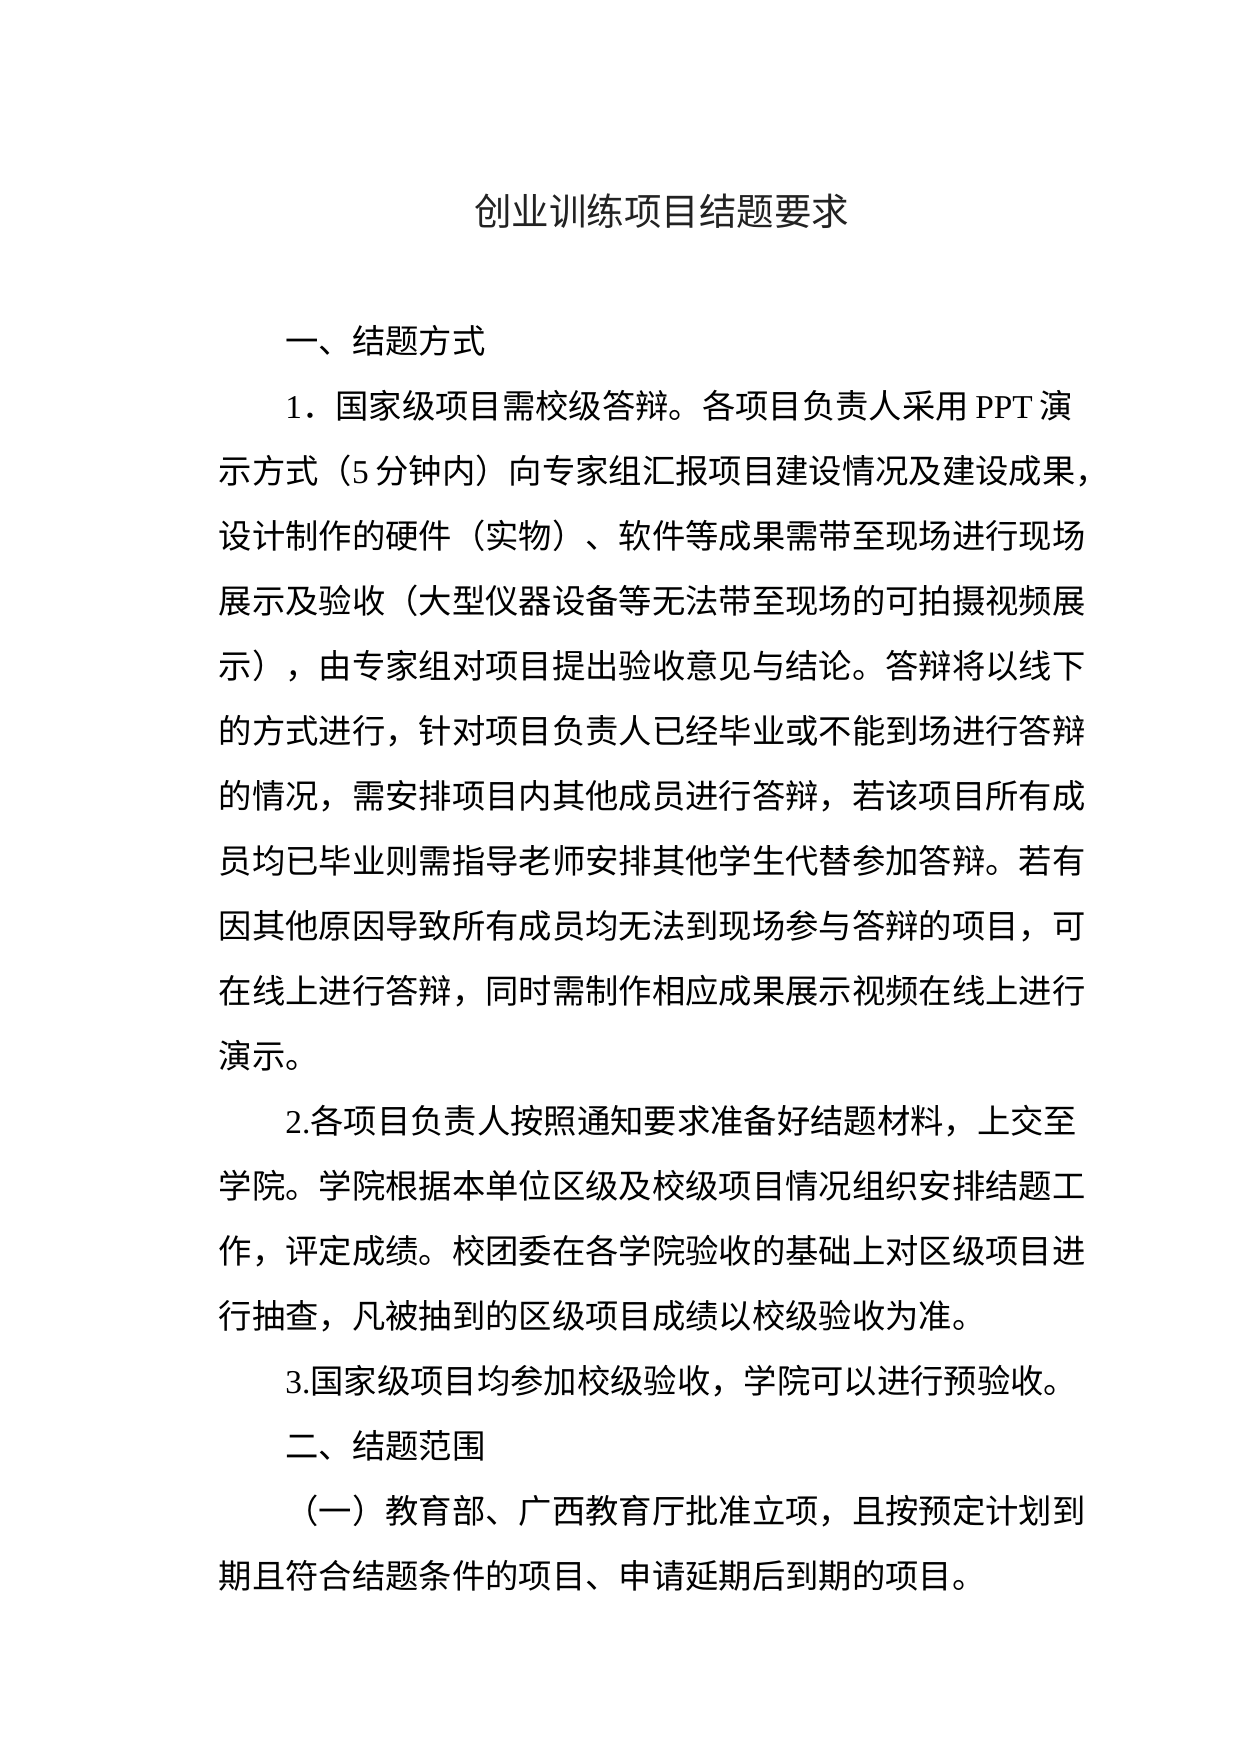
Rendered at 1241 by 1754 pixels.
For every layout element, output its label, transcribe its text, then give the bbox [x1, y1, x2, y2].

text 创业训练项目结题要求 [218, 177, 1104, 242]
text 一、结题方式 [218, 307, 1104, 372]
text 3.国家级项目均参加校级验收，学院可以进行预验收。 [218, 1347, 1104, 1412]
text 2.各项目负责人按照通知要求准备好结题材料，上交至学院。学院根据本单位区级及校级项目情况组织安排结题工作，评定成绩。校团委在各学院验收的基础上对区级项目进行抽查，凡被抽到的区级项目成绩以校级验收为准。 [218, 1087, 1104, 1347]
text 1．国家级项目需校级答辩。各项目负责人采用PPT演示方式（5分钟内）向专家组汇报项目建设情况及建设成果，设计制作的硬件（实物）、软件等成果需带至现场进行现场展示及验收（大型仪器设备等无法带至现场的可拍摄视频展示），由专家组对项目提出验收意见与结论。答辩将以线下的方式进行，针对项目负责人已经毕业或不能到场进行答辩的情况，需安排项目内其他成员进行答辩，若该项目所有成员均已毕业则需指导老师安排其他学生代替参加答辩。若有因其他原因导致所有成员均无法到现场参与答辩的项目，可在线上进行答辩，同时需制作相应成果展示视频在线上进行演示。 [218, 372, 1104, 1087]
text （一）教育部、广西教育厅批准立项，且按预定计划到期且符合结题条件的项目、申请延期后到期的项目。 [218, 1477, 1104, 1607]
text 二、结题范围 [218, 1412, 1104, 1477]
